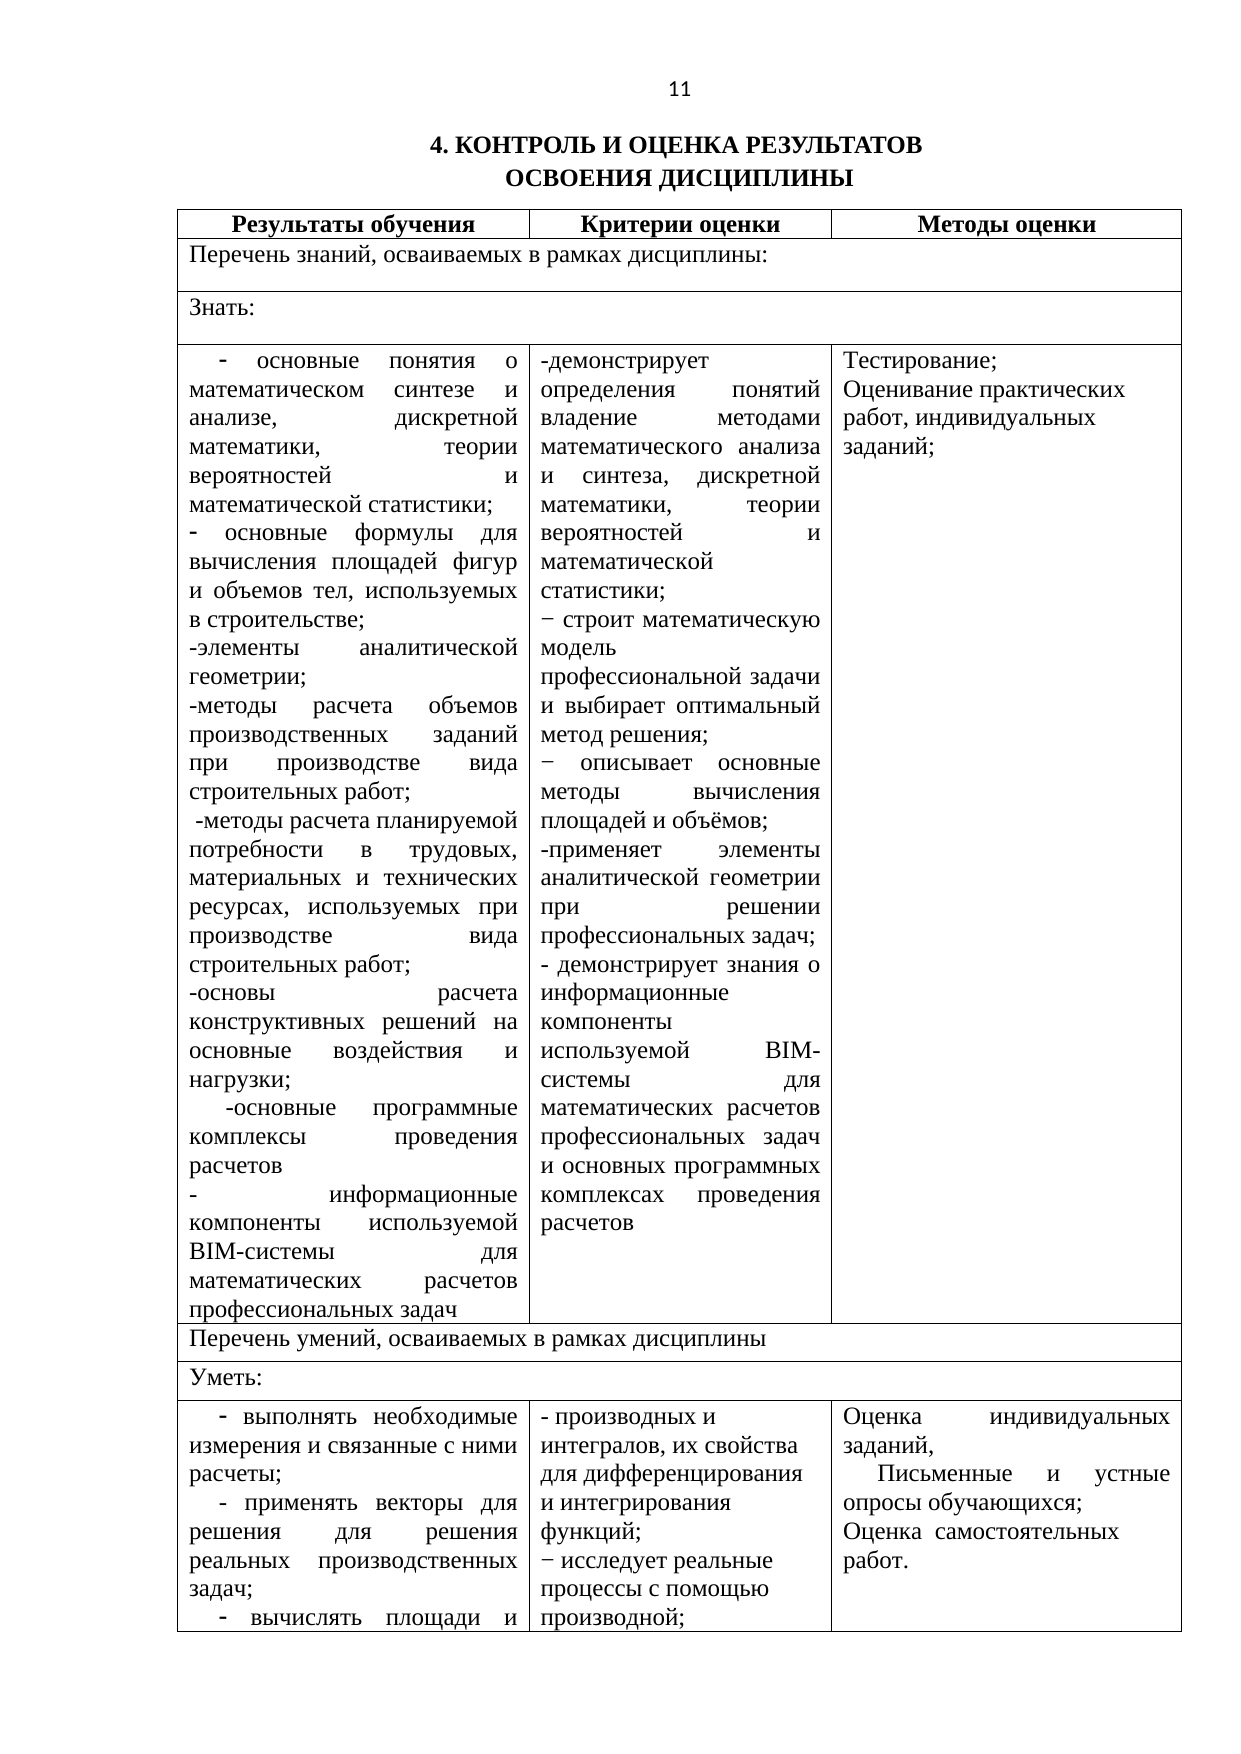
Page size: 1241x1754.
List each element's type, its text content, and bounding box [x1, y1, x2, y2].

table_cell Тестирование; Оценивание практических работ, индивидуальных заданий; [832, 345, 1181, 1322]
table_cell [178, 1401, 529, 1631]
text 4. Контроль и оценка результатов освоения ДИСЦИПЛИНЫ [177, 130, 1181, 192]
table_cell Уметь: [178, 1362, 1181, 1400]
table_cell -демонстрирует определения понятий владение методами математического анализа и синтеза, дискретной математики, теории вероятностей и математической статистики; − строит математическую модель профессиональной задачи и выбирает оптимальный метод решения; − описывает основные методы вычисления площадей и объёмов; -применяет элементы аналитической геометрии при решении профессиональных задач; - демонстрирует знания о информационные компоненты используемой BIM-системы для математических расчетов профессиональных задач и основных программных комплексах проведения расчетов [530, 345, 831, 1322]
table_header Критерии оценки [530, 210, 831, 238]
table_cell Знать: [178, 292, 1181, 344]
table_cell основные понятия о математическом синтезе и анализе, дискретной математики, теории вероятностей и математической статистики; основные формулы для вычисления площадей фигур и объемов тел, используемых в строительстве; -элементы аналитической геометрии; -методы расчета объемов производственных заданий при производстве вида строительных работ; -методы расчета планируемой потребности в трудовых, материальных и технических ресурсах, используемых при производстве вида строительных работ; -основы расчета конструктивных решений на основные воздействия и нагрузки; -основные программные комплексы проведения расчетов - информационные компоненты используемой BIM-системы для математических расчетов профессиональных задач [178, 345, 529, 1322]
table_header Методы оценки [832, 210, 1181, 238]
table_header Результаты обучения [178, 210, 529, 238]
table_cell Перечень знаний, осваиваемых в рамках дисциплины: [178, 239, 1181, 291]
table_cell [530, 1401, 831, 1631]
table_cell Перечень умений, осваиваемых в рамках дисциплины [178, 1324, 1181, 1361]
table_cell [832, 1401, 1181, 1631]
